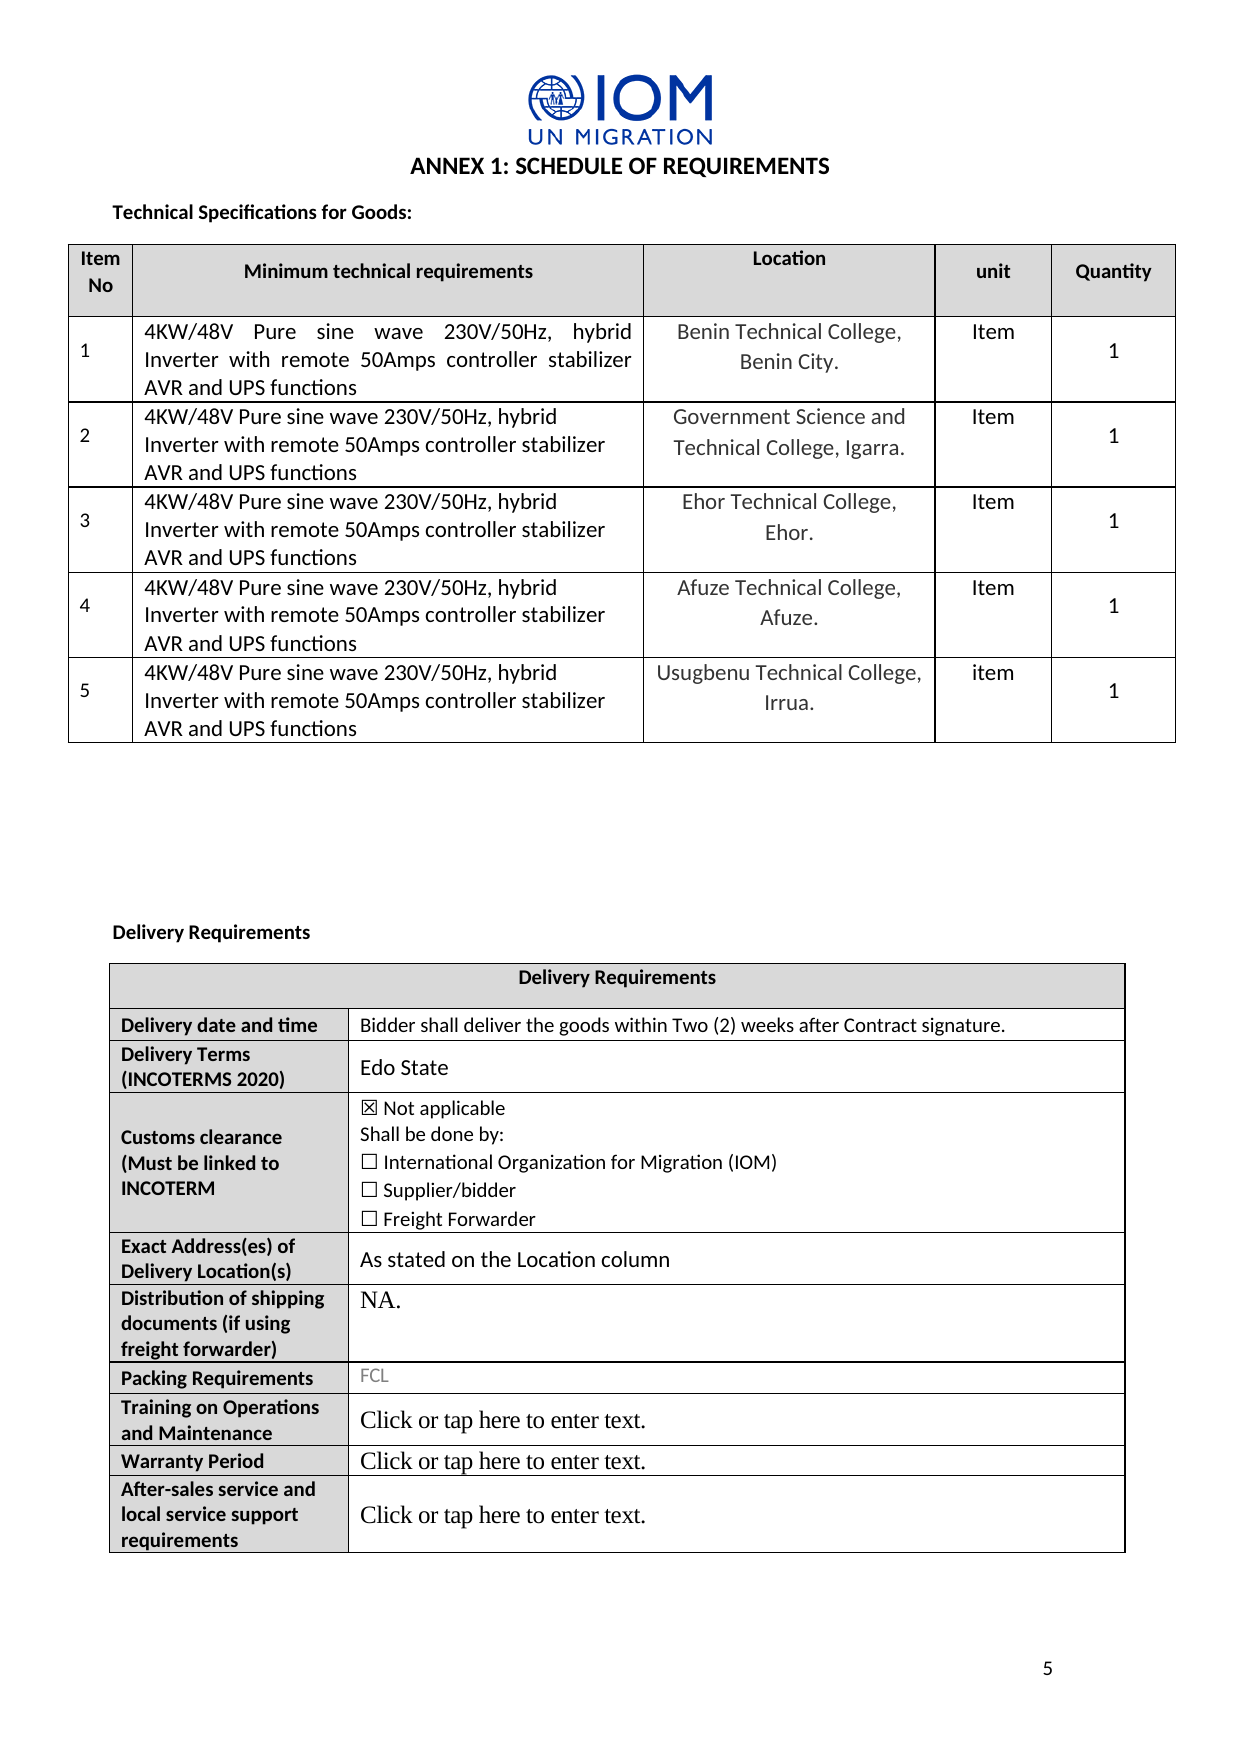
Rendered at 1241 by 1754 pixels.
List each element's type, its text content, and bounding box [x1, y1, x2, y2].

table_cell 1 [1052, 317, 1175, 401]
table_header Delivery Requirements [110, 964, 1124, 1008]
table_cell Afuze Technical College, Afuze. [644, 573, 934, 657]
table_cell Usugbenu Technical College, Irrua. [644, 658, 934, 742]
table_cell 5 [69, 658, 132, 742]
table_cell 4 [69, 573, 132, 657]
table_cell Not applicable Shall be done by: Supplier/bidder Freight Forwarder [349, 1093, 1124, 1232]
table_cell FCL [349, 1363, 1124, 1393]
table_header Quantity [1052, 245, 1175, 316]
table_cell Ehor Technical College, Ehor. [644, 488, 934, 572]
table_cell 1 [69, 317, 132, 401]
table_cell 4KW/48V Pure sine wave 230V/50Hz, hybrid Inverter with remote 50Amps controller stabilizer AVR and UPS functions [133, 488, 643, 572]
table_cell Customs clearance (Must be linked to INCOTERM [110, 1093, 348, 1232]
text Technical Specifications for Goods: [112, 199, 1128, 225]
table_cell [349, 1233, 1124, 1284]
table_cell Training on Operations and Maintenance [110, 1394, 348, 1445]
table_cell 4KW/48V Pure sine wave 230V/50Hz, hybrid Inverter with remote 50Amps controller stabilizer AVR and UPS functions [133, 658, 643, 742]
table_cell Item [936, 317, 1051, 401]
table_cell 1 [1052, 403, 1175, 486]
table_cell 4KW/48V Pure sine wave 230V/50Hz, hybrid Inverter with remote 50Amps controller stabilizer AVR and UPS functions [133, 403, 643, 486]
table_cell Warranty Period [110, 1446, 348, 1475]
table_cell Delivery Terms (INCOTERMS 2020) [110, 1041, 348, 1092]
table_cell Item [936, 573, 1051, 657]
table_cell item [936, 658, 1051, 742]
table_cell Item [936, 488, 1051, 572]
table_cell Item [936, 403, 1051, 486]
table_cell 1 [1052, 488, 1175, 572]
table_cell Benin Technical College, Benin City. [644, 317, 934, 401]
table_cell Government Science and Technical College, Igarra. [644, 403, 934, 486]
picture [524, 73, 716, 146]
table_header Minimum technical requirements [133, 245, 643, 316]
table_header Item No [69, 245, 132, 316]
table_header unit [936, 245, 1051, 316]
table_cell Delivery date and time [110, 1009, 348, 1040]
table_cell Packing Requirements [110, 1363, 348, 1393]
table_cell 2 [69, 403, 132, 486]
table_cell Bidder shall deliver the goods within Two (2) weeks after Contract signature. [349, 1009, 1124, 1040]
table_cell 3 [69, 488, 132, 572]
table_cell 1 [1052, 658, 1175, 742]
table_header Location [644, 245, 934, 316]
text ANNEX 1: SCHEDULE OF REQUIREMENTS [112, 150, 1128, 181]
table_cell After-sales service and local service support requirements [110, 1476, 348, 1552]
table_cell 4KW/48V Pure sine wave 230V/50Hz, hybrid Inverter with remote 50Amps controller stabilizer AVR and UPS functions [133, 317, 643, 401]
table_cell Exact Address(es) of Delivery Location(s) [110, 1233, 348, 1284]
table_cell Distribution of shipping documents (if using freight forwarder) [110, 1285, 348, 1361]
table_cell 4KW/48V Pure sine wave 230V/50Hz, hybrid Inverter with remote 50Amps controller stabilizer AVR and UPS functions [133, 573, 643, 657]
table_cell 1 [1052, 573, 1175, 657]
text Delivery Requirements [112, 919, 1128, 944]
